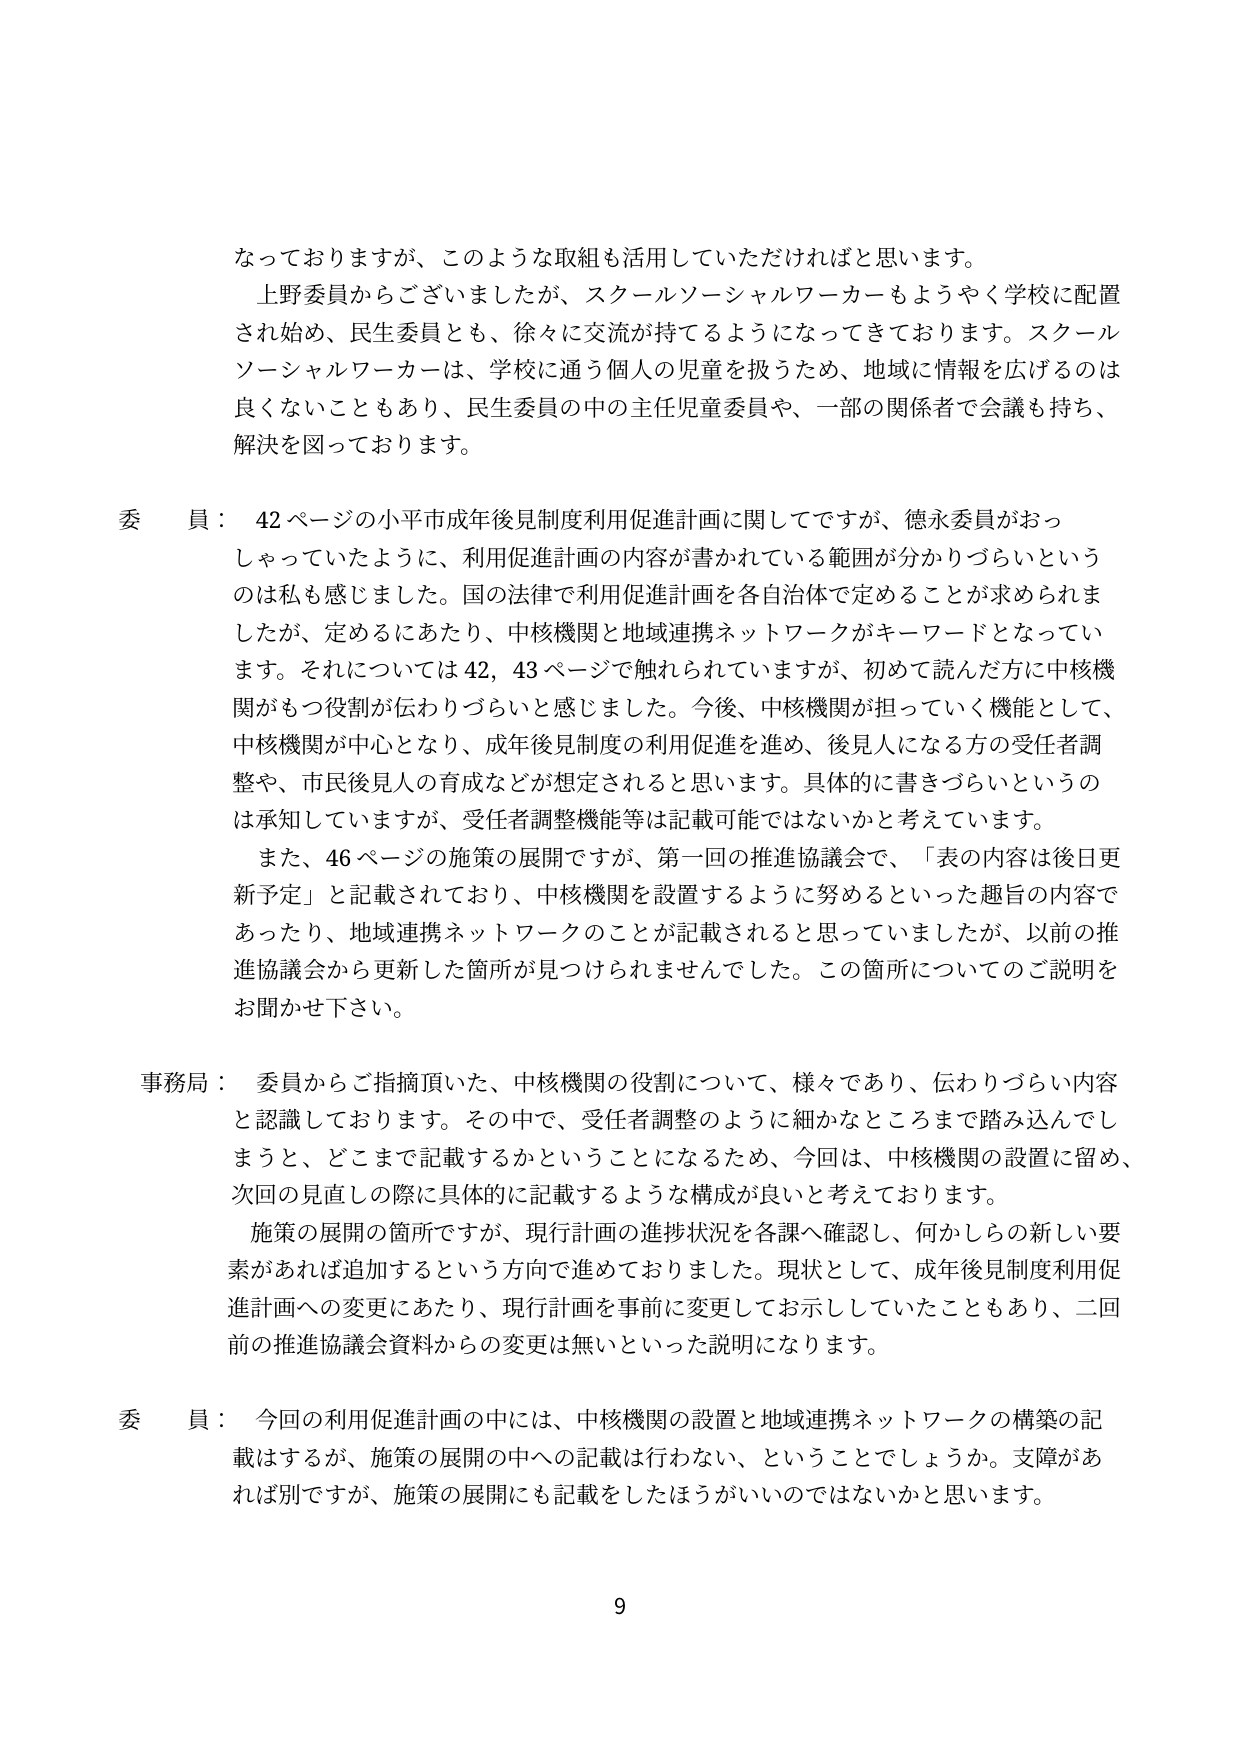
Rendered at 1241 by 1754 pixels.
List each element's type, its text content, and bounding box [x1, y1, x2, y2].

text 上野委員からございましたが、スクールソーシャルワーカーもようやく学校に配置され始め、民生委員とも、徐々に交流が持てるようになってきております。スクールソーシャルワーカーは、学校に通う個人の児童を扱うため、地域に情報を広げるのは良くないこともあり、民生委員の中の主任児童委員や、一部の関係者で会議も持ち、解決を図っております。 [233, 275, 1122, 463]
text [233, 238, 1122, 275]
text また、46ページの施策の展開ですが、第一回の推進協議会で、「表の内容は後日更新予定」と記載されており、中核機関を設置するように努めるといった趣旨の内容であったり、地域連携ネットワークのことが記載されると思っていましたが、以前の推進協議会から更新した箇所が見つけられませんでした。この箇所についてのご説明をお聞かせ下さい。 [233, 838, 1122, 1025]
text 事務局： 委員からご指摘頂いた、中核機関の役割について、様々であり、伝わりづらい内容と認識しております。その中で、受任者調整のように細かなところまで踏み込んでしまうと、どこまで記載するかということになるため、今回は、中核機関の設置に留め、次回の見直しの際に具体的に記載するような構成が良いと考えております。 [140, 1063, 1122, 1213]
text 施策の展開の箇所ですが、現行計画の進捗状況を各課へ確認し、何かしらの新しい要素があれば追加するという方向で進めておりました。現状として、成年後見制度利用促進計画への変更にあたり、現行計画を事前に変更してお示ししていたこともあり、二回前の推進協議会資料からの変更は無いといった説明になります。 [227, 1213, 1122, 1363]
text 委 員： 今回の利用促進計画の中には、中核機関の設置と地域連携ネットワークの構築の記載はするが、施策の展開の中への記載は行わない、ということでしょうか。支障があれば別ですが、施策の展開にも記載をしたほうがいいのではないかと思います。 [118, 1400, 1122, 1513]
text 委 員： 42ページの小平市成年後見制度利用促進計画に関してですが、德永委員がおっしゃっていたように、利用促進計画の内容が書かれている範囲が分かりづらいというのは私も感じました。国の法律で利用促進計画を各自治体で定めることが求められましたが、定めるにあたり、中核機関と地域連携ネットワークがキーワードとなっています。それについては42，43ページで触れられていますが、初めて読んだ方に中核機関がもつ役割が伝わりづらいと感じました。今後、中核機関が担っていく機能として、中核機関が中心となり、成年後見制度の利用促進を進め、後見人になる方の受任者調整や、市民後見人の育成などが想定されると思います。具体的に書きづらいというのは承知していますが、受任者調整機能等は記載可能ではないかと考えています。 [118, 500, 1122, 838]
